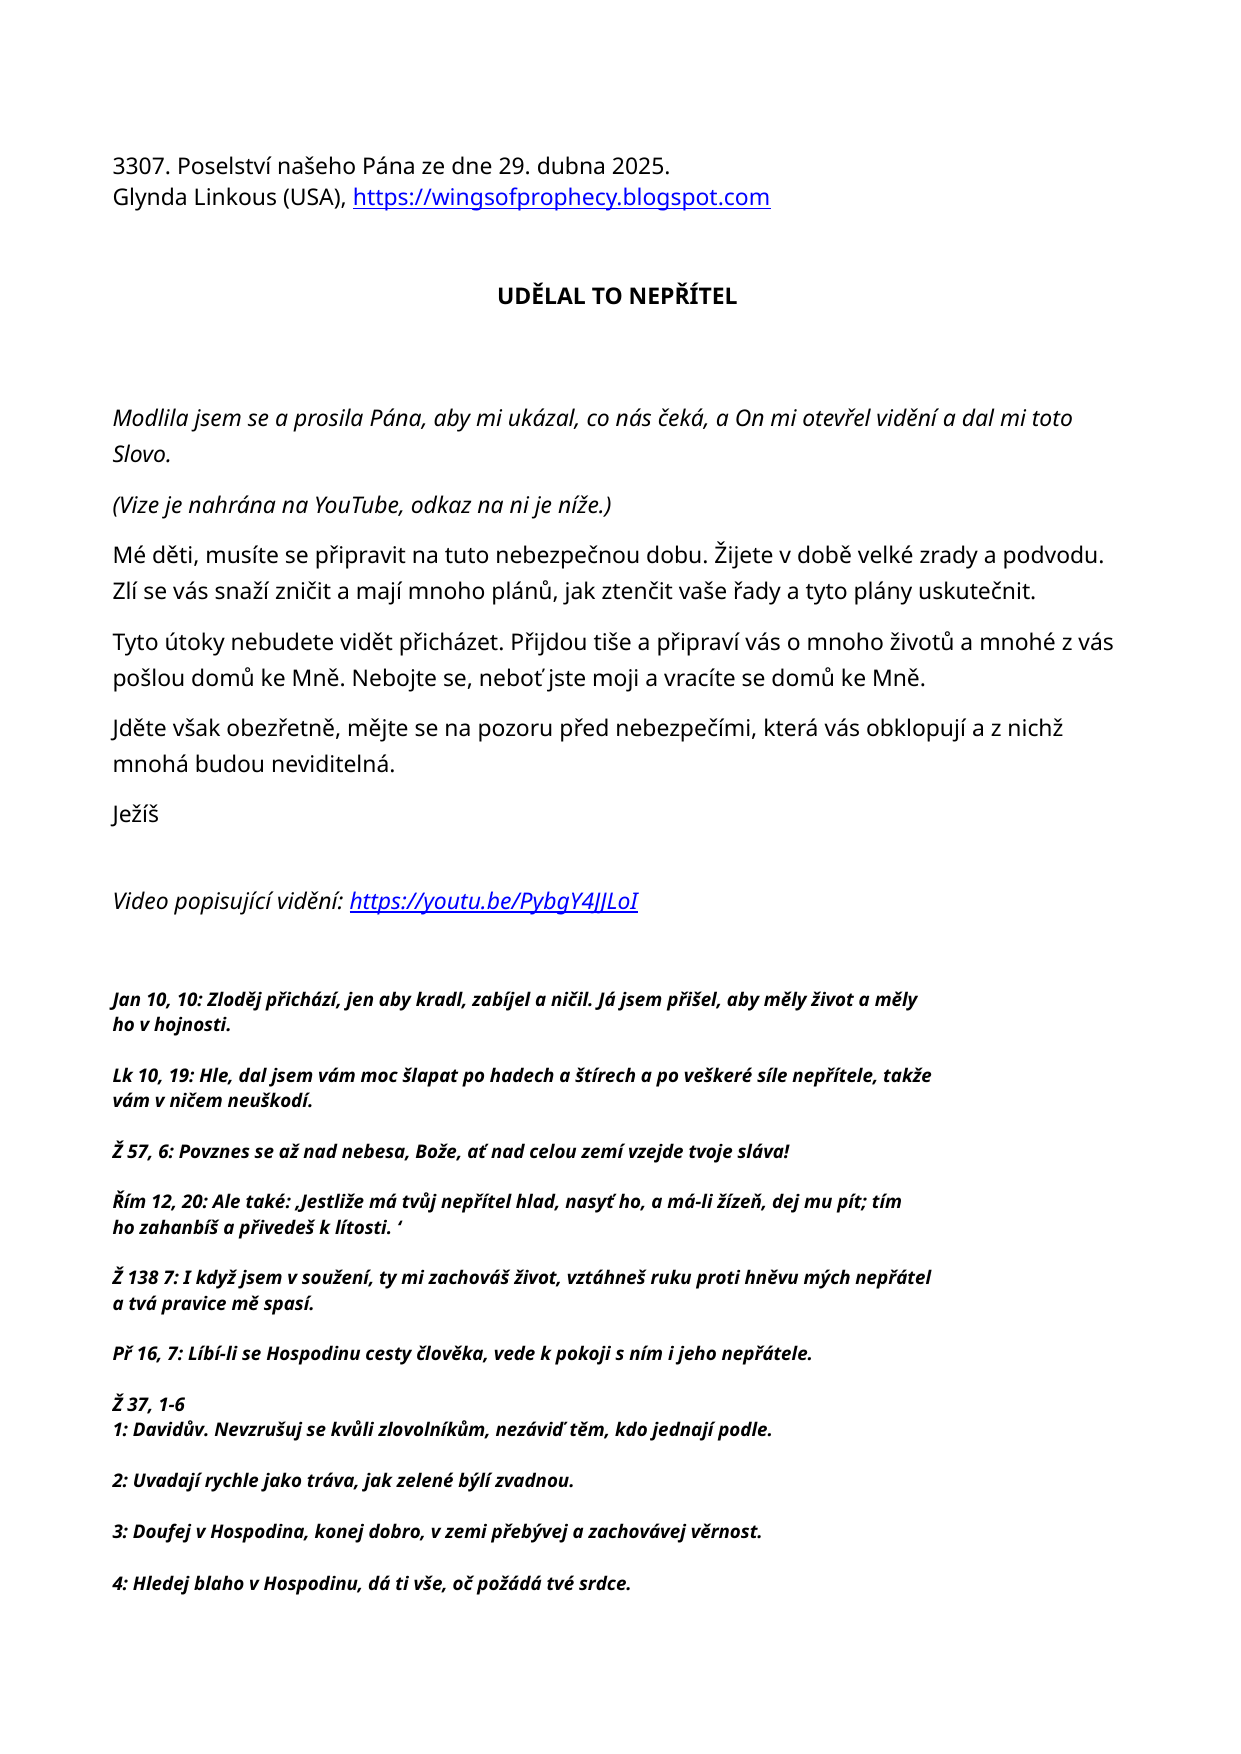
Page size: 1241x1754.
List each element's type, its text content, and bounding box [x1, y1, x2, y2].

text 4: Hledej blaho v Hospodinu, dá ti vše, oč požádá tvé srdce. [112, 1570, 1122, 1595]
text Jděte však obezřetně, mějte se na pozoru před nebezpečími, která vás obklopují a z nichž mnohá budou neviditelná. [112, 712, 1122, 779]
text 3: Doufej v Hospodina, konej dobro, v zemi přebývej a zachovávej věrnost. [112, 1519, 1122, 1544]
text 1: Davidův. Nevzrušuj se kvůli zlovolníkům, nezáviď těm, kdo jednají podle. [112, 1417, 1122, 1442]
text Modlila jsem se a prosila Pána, aby mi ukázal, co nás čeká, a On mi otevřel vidění a dal mi toto Slovo. [112, 366, 1122, 469]
text Tyto útoky nebudete vidět přicházet. Přijdou tiše a připraví vás o mnoho životů a mnohé z vás pošlou domů ke Mně. Nebojte se, neboť jste moji a vracíte se domů ke Mně. [112, 626, 1122, 693]
text Ježíš [112, 798, 1122, 830]
text Ž 37, 1-6 [112, 1391, 1122, 1417]
text Video popisující vidění: https://youtu.be/PybgY4JJLoI [112, 849, 1122, 916]
text (Vize je nahrána na YouTube, odkaz na ni je níže.) [112, 488, 1122, 520]
text UDĚLAL TO NEPŘÍTEL [112, 244, 1122, 311]
text Ž 57, 6: Povznes se až nad nebesa, Bože, ať nad celou zemí vzejde tvoje sláva! [112, 1138, 1122, 1163]
text Glynda Linkous (USA), https://wingsofprophecy.blogspot.com [112, 181, 1122, 212]
text Ž 138 7: I když jsem v soužení, ty mi zachováš život, vztáhneš ruku proti hněvu mých nepřátel a tvá pravice mě spasí. [112, 1264, 1122, 1316]
text Jan 10, 10: Zloděj přichází, jen aby kradl, zabíjel a ničil. Já jsem přišel, aby měly život a měly ho v hojnosti. [112, 986, 1122, 1037]
text 2: Uvadají rychle jako tráva, jak zelené býlí zvadnou. [112, 1468, 1122, 1493]
text Př 16, 7: Líbí-li se Hospodinu cesty člověka, vede k pokoji s ním i jeho nepřátele. [112, 1341, 1122, 1366]
text Lk 10, 19: Hle, dal jsem vám moc šlapat po hadech a štírech a po veškeré síle nepřítele, takže vám v ničem neuškodí. [112, 1062, 1122, 1113]
text Mé děti, musíte se připravit na tuto nebezpečnou dobu. Žijete v době velké zrady a podvodu. Zlí se vás snaží zničit a mají mnoho plánů, jak ztenčit vaše řady a tyto plány uskutečnit. [112, 539, 1122, 606]
text Řím 12, 20: Ale také: ‚Jestliže má tvůj nepřítel hlad, nasyť ho, a má-li žízeň, dej mu pít; tím ho zahanbíš a přivedeš k lítosti. ‘ [112, 1188, 1122, 1239]
text 3307. Poselství našeho Pána ze dne 29. dubna 2025. [112, 150, 1122, 181]
